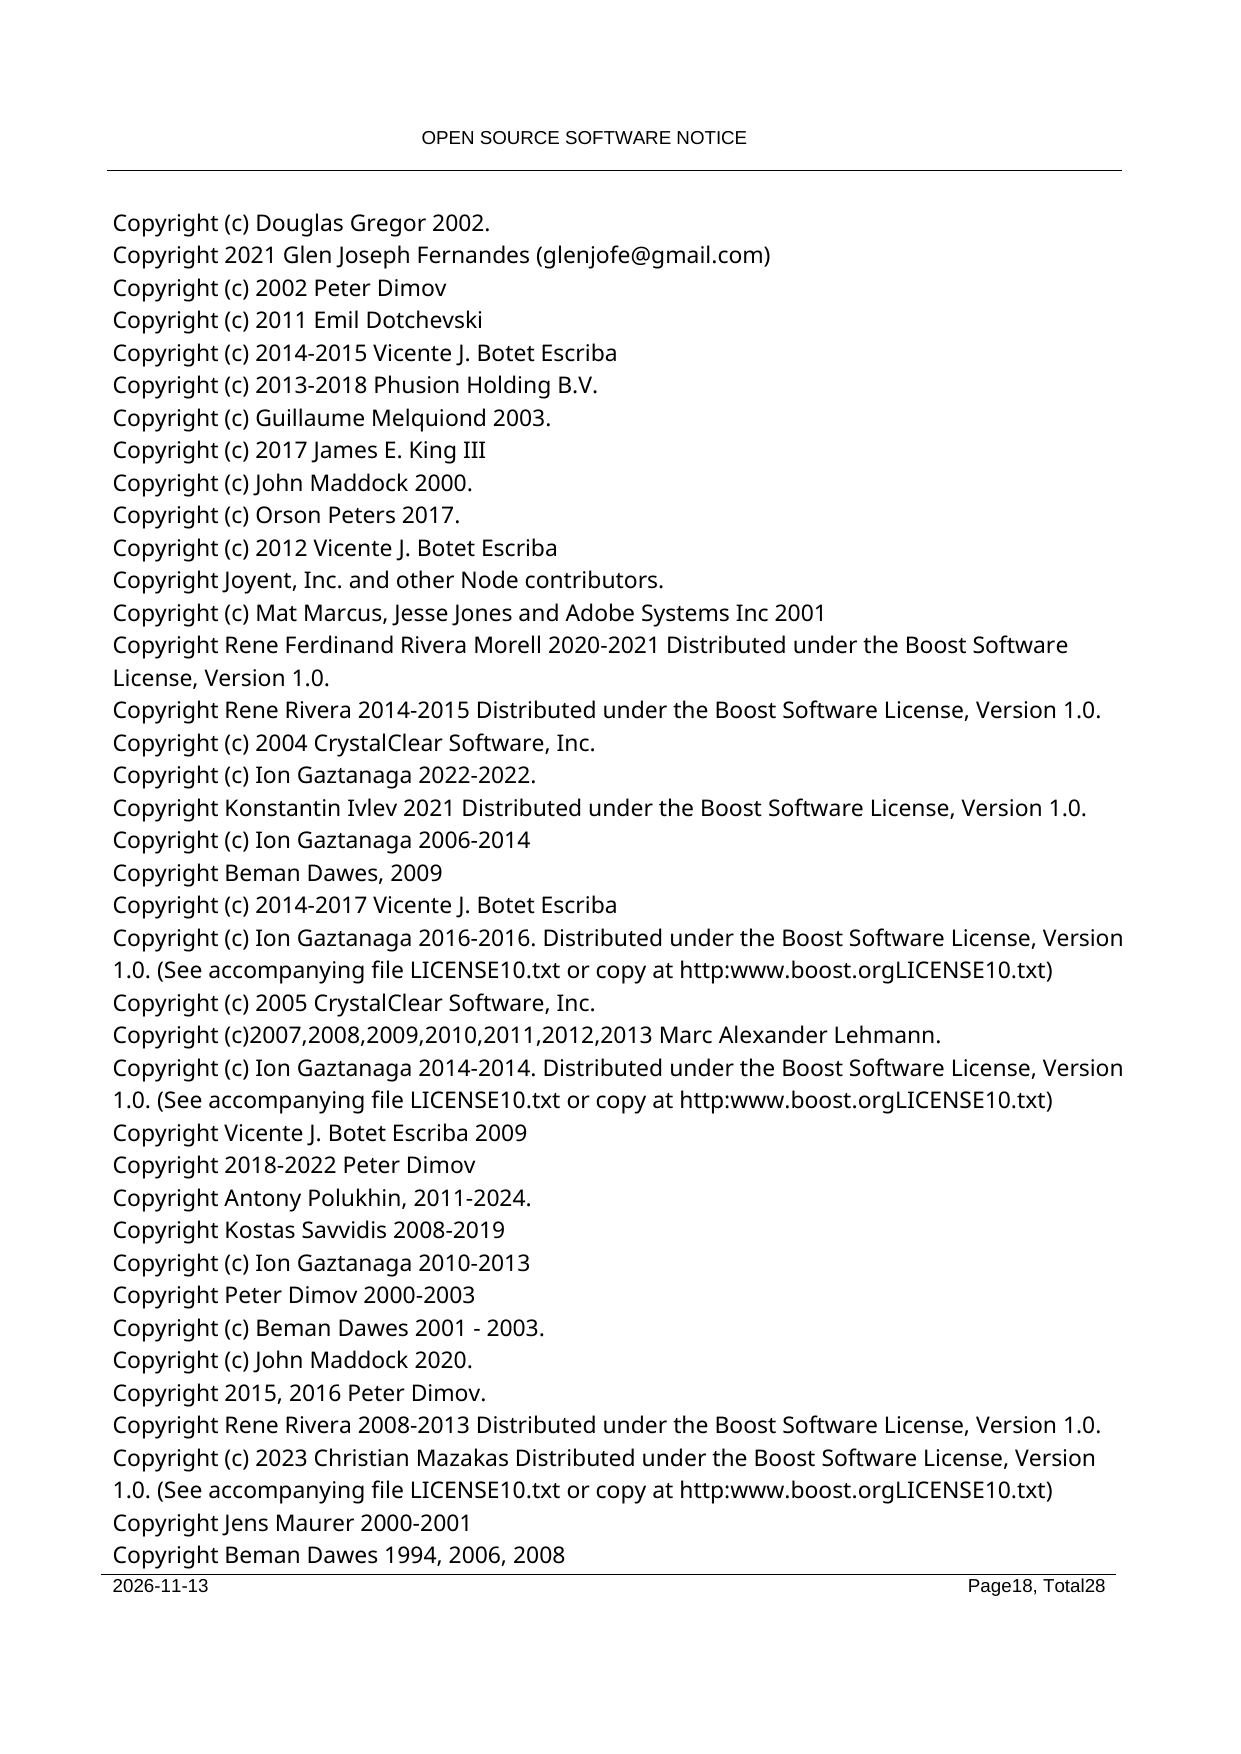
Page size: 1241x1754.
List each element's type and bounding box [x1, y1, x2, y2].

text [112, 206, 1128, 1571]
